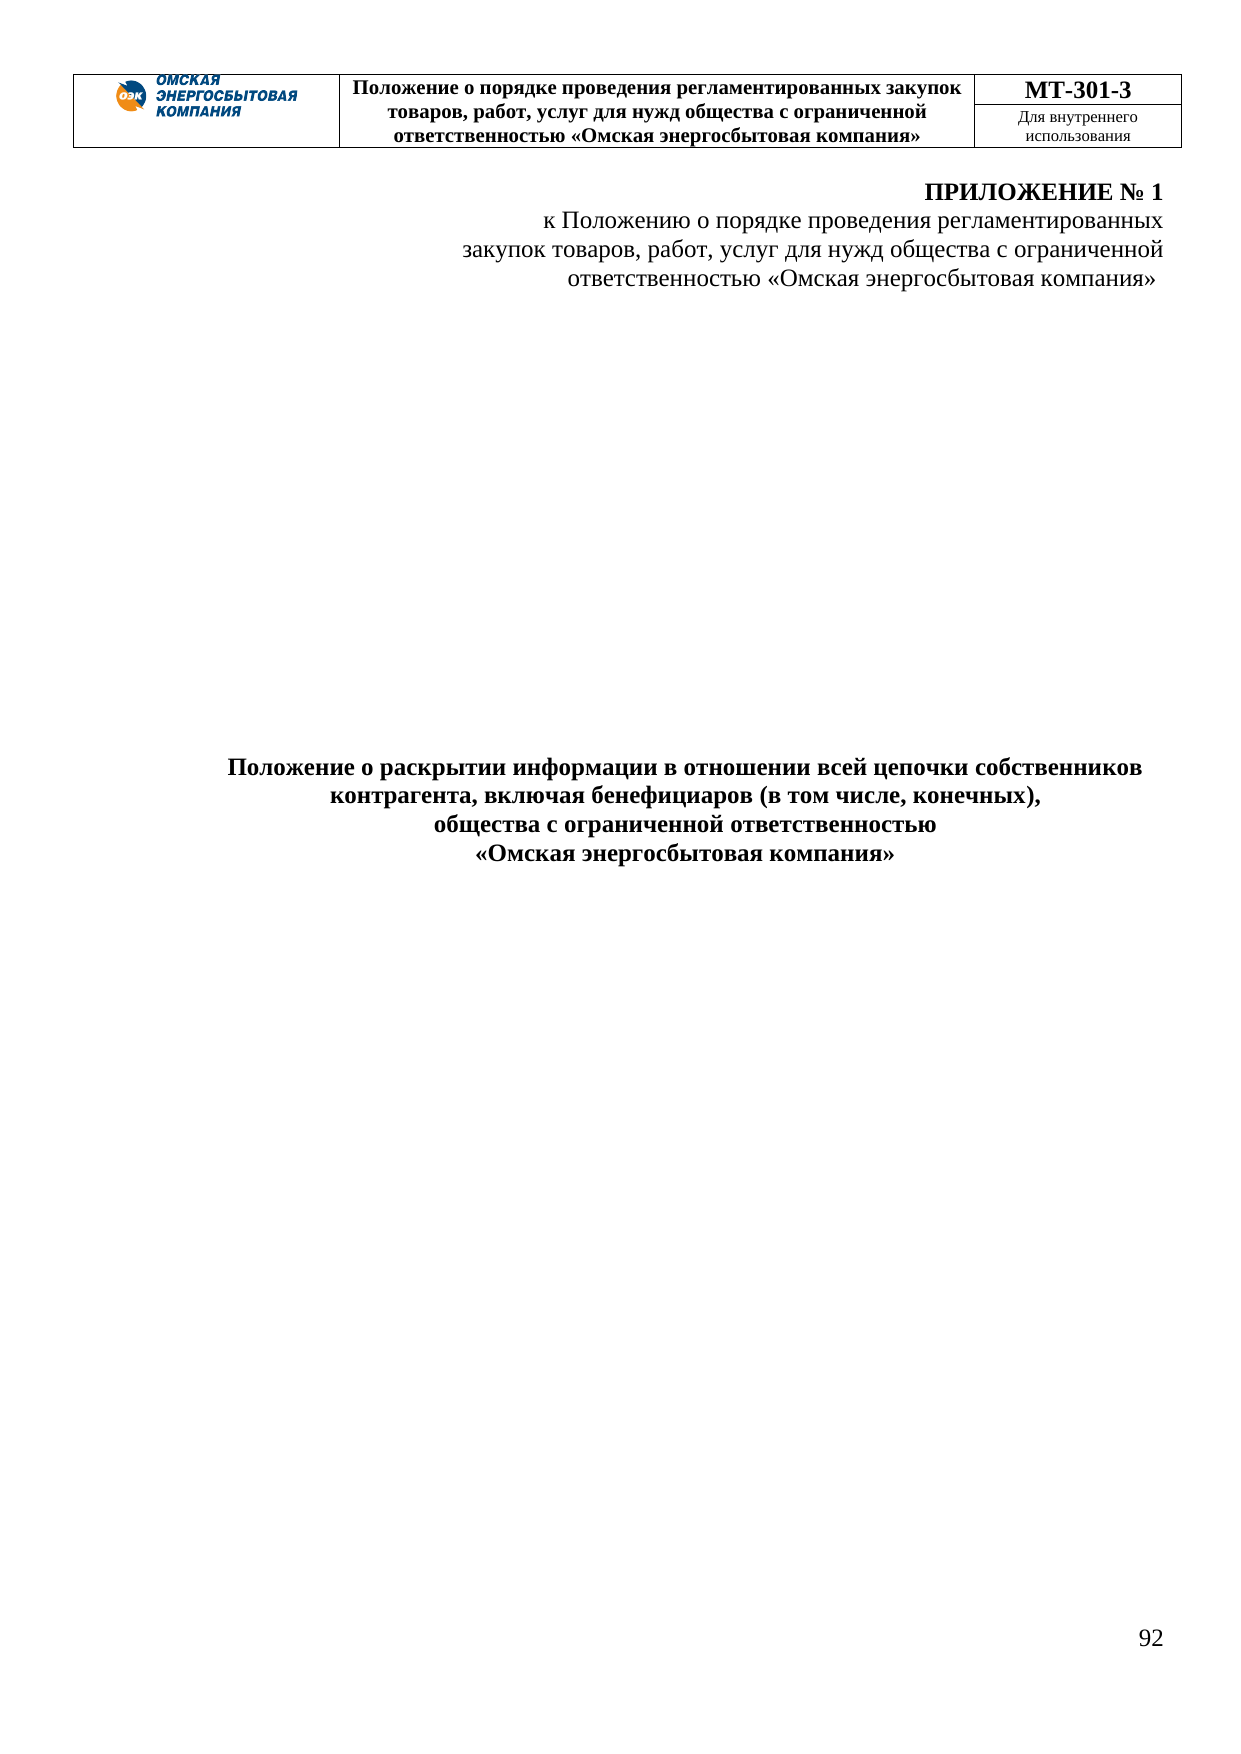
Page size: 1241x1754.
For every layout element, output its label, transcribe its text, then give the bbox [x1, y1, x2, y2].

picture [116, 74, 298, 117]
text общества с ограниченной ответственностью [207, 809, 1163, 838]
text «Омская энергосбытовая компания» [207, 838, 1163, 867]
text к Положению о порядке проведения регламентированных [118, 206, 1163, 234]
text ПРИЛОЖЕНИЕ № 1 [532, 177, 1163, 206]
text Положение о раскрытии информации в отношении всей цепочки собственников контрагента, включая бенефициаров (в том числе, конечных), [207, 752, 1163, 809]
text закупок товаров, работ, услуг для нужд общества с ограниченной [118, 234, 1163, 263]
text ответственностью «Омская энергосбытовая компания» [561, 263, 1163, 292]
